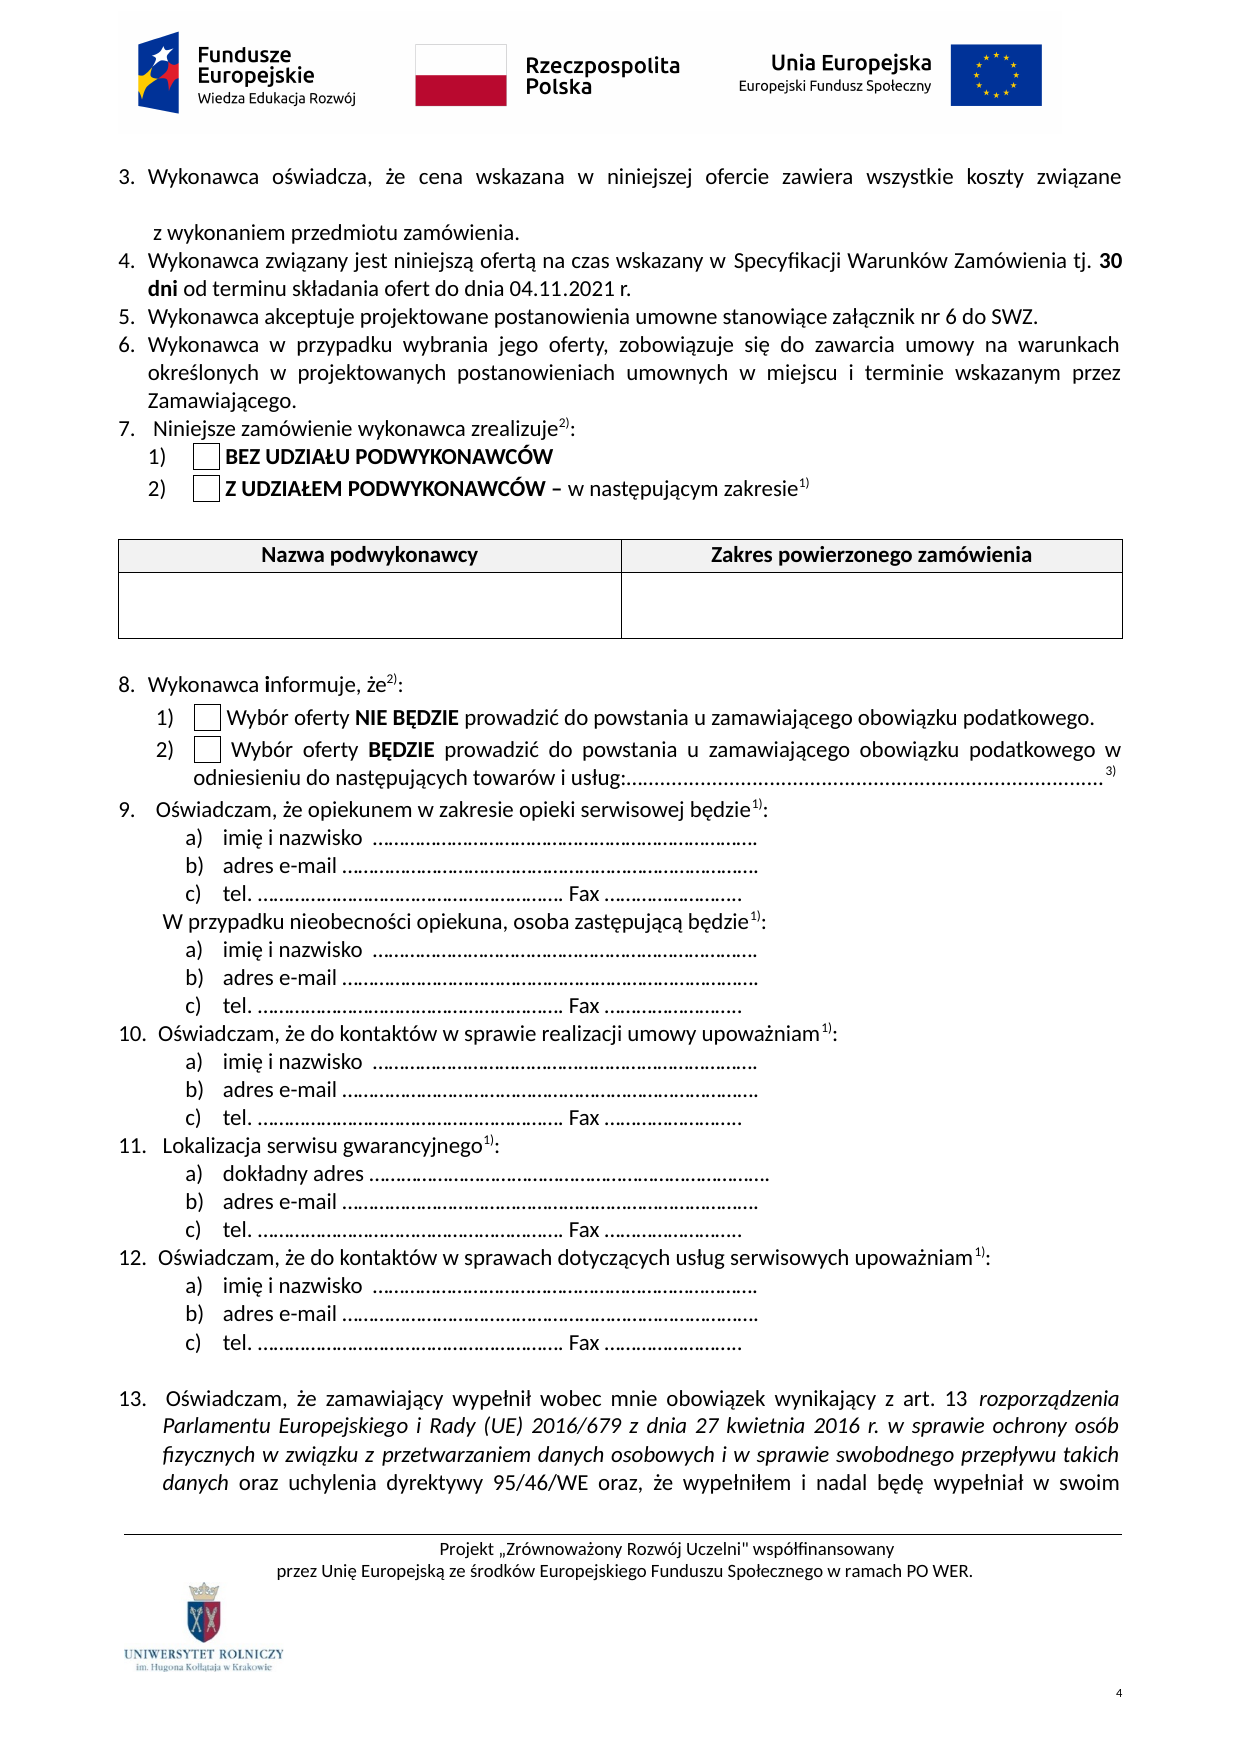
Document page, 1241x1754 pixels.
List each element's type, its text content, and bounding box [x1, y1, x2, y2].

list tel. …………………………………………………. Fax …………………….. [185, 1328, 1122, 1356]
list Wykonawca w przypadku wybrania jego oferty, zobowiązuje się do zawarcia umowy na warunkach określonych w projektowanych postanowieniach umownych w miejscu i terminie wskazanym przez Zamawiającego. [118, 330, 1122, 414]
picture [124, 1582, 284, 1672]
list Niniejsze zamówienie wykonawca zrealizuje2): [118, 414, 1122, 442]
list adres e-mail ……………………………………………………………………. [185, 851, 1122, 879]
list adres e-mail ……………………………………………………………………. [185, 1187, 1122, 1216]
list adres e-mail ……………………………………………………………………. [185, 1299, 1122, 1328]
list Wykonawca akceptuje projektowane postanowienia umowne stanowiące załącznik nr 6 do SWZ. [118, 302, 1122, 330]
list Wykonawca związany jest niniejszą ofertą na czas wskazany w Specyfikacji Warunków Zamówienia tj. 30 dni od terminu składania ofert do dnia 04.11.2021 r. [118, 246, 1122, 302]
list tel. …………………………………………………. Fax …………………….. [185, 879, 1122, 907]
list imię i nazwisko ………………………………………………………………. [185, 823, 1122, 851]
table_cell [119, 573, 621, 637]
list Wybór oferty NIE BĘDZIE prowadzić do powstania u zamawiającego obowiązku podatkowego. [156, 703, 1122, 731]
list imię i nazwisko ………………………………………………………………. [185, 935, 1122, 963]
table_header Zakres powierzonego zamówienia [622, 540, 1122, 572]
list Wykonawca oświadcza, że cena wskazana w niniejszej ofercie zawiera wszystkie koszty związane z wykonaniem przedmiotu zamówienia. [118, 162, 1122, 246]
list Oświadczam, że opiekunem w zakresie opieki serwisowej będzie1): [118, 795, 1122, 823]
list tel. …………………………………………………. Fax …………………….. [185, 1103, 1122, 1131]
list BEZ UDZIAŁU PODWYKONAWCÓW [148, 442, 1122, 470]
list tel. …………………………………………………. Fax …………………….. [185, 991, 1122, 1019]
list adres e-mail ……………………………………………………………………. [185, 1075, 1122, 1103]
list Wybór oferty BĘDZIE prowadzić do powstania u zamawiającego obowiązku podatkowego w odniesieniu do następujących towarów i usług:…................................................................................3) [156, 735, 1122, 791]
table_cell [622, 573, 1122, 637]
list Oświadczam, że do kontaktów w sprawach dotyczących usług serwisowych upoważniam1): [118, 1243, 1122, 1272]
text W przypadku nieobecności opiekuna, osoba zastępującą będzie1): [162, 907, 1122, 935]
picture [118, 11, 1062, 134]
list tel. …………………………………………………. Fax …………………….. [185, 1216, 1122, 1243]
list Oświadczam, że do kontaktów w sprawie realizacji umowy upoważniam1): [118, 1019, 1122, 1047]
list imię i nazwisko ………………………………………………………………. [185, 1047, 1122, 1075]
table_header Nazwa podwykonawcy [119, 540, 621, 572]
list Wykonawca informuje, że2): [118, 671, 1122, 699]
list Z UDZIAŁEM PODWYKONAWCÓW – w następującym zakresie1) [148, 474, 1122, 502]
list dokładny adres …………………………………………………………………. [185, 1159, 1122, 1187]
list imię i nazwisko ………………………………………………………………. [185, 1272, 1122, 1299]
list Lokalizacja serwisu gwarancyjnego1): [118, 1131, 1122, 1159]
list adres e-mail ……………………………………………………………………. [185, 963, 1122, 991]
